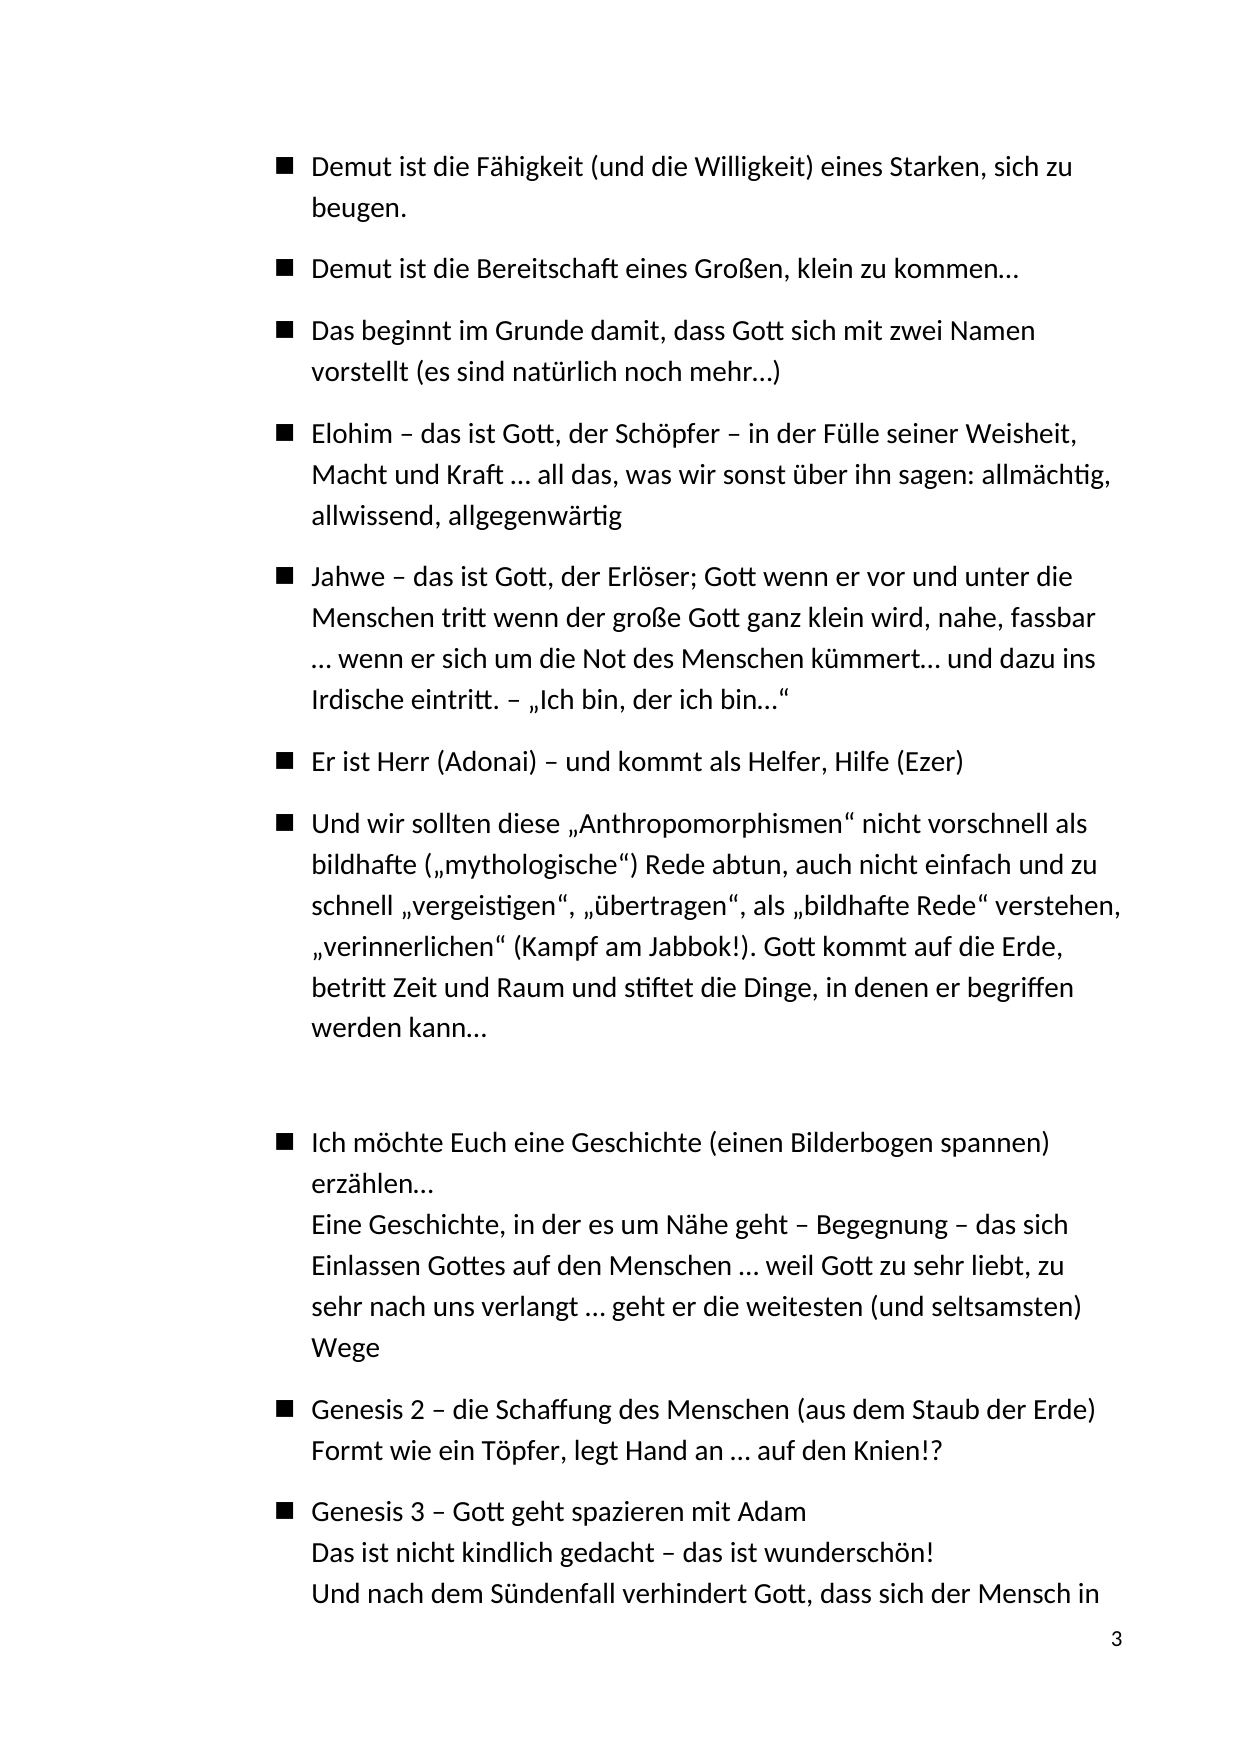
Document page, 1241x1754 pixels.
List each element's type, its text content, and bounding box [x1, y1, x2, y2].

list Jahwe – das ist Gott, der Erlöser; Gott wenn er vor und unter die Menschen tritt wenn der große Gott ganz klein wird, nahe, fassbar … wenn er sich um die Not des Menschen kümmert… und dazu ins Irdische eintritt. – „Ich bin, der ich bin…“ [274, 558, 1122, 717]
list Demut ist die Fähigkeit (und die Willigkeit) eines Starken, sich zu beugen. [274, 148, 1122, 224]
list Demut ist die Bereitschaft eines Großen, klein zu kommen… [274, 250, 1122, 286]
list Er ist Herr (Adonai) – und kommt als Helfer, Hilfe (Ezer) [274, 743, 1122, 779]
list Ich möchte Euch eine Geschichte (einen Bilderbogen spannen) erzählen… Eine Geschichte, in der es um Nähe geht – Begegnung – das sich Einlassen Gottes auf den Menschen … weil Gott zu sehr liebt, zu sehr nach uns verlangt … geht er die weitesten (und seltsamsten) Wege [274, 1124, 1122, 1365]
list Das beginnt im Grunde damit, dass Gott sich mit zwei Namen vorstellt (es sind natürlich noch mehr…) [274, 312, 1122, 389]
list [274, 1493, 1122, 1611]
list Und wir sollten diese „Anthropomorphismen“ nicht vorschnell als bildhafte („mythologische“) Rede abtun, auch nicht einfach und zu schnell „vergeistigen“, „übertragen“, als „bildhafte Rede“ verstehen, „verinnerlichen“ (Kampf am Jabbok!). Gott kommt auf die Erde, betritt Zeit und Raum und stiftet die Dinge, in denen er begriffen werden kann… [274, 805, 1122, 1045]
list Genesis 2 – die Schaffung des Menschen (aus dem Staub der Erde) Formt wie ein Töpfer, legt Hand an … auf den Knien!? [274, 1391, 1122, 1467]
list Elohim – das ist Gott, der Schöpfer – in der Fülle seiner Weisheit, Macht und Kraft … all das, was wir sonst über ihn sagen: allmächtig, allwissend, allgegenwärtig [274, 415, 1122, 532]
